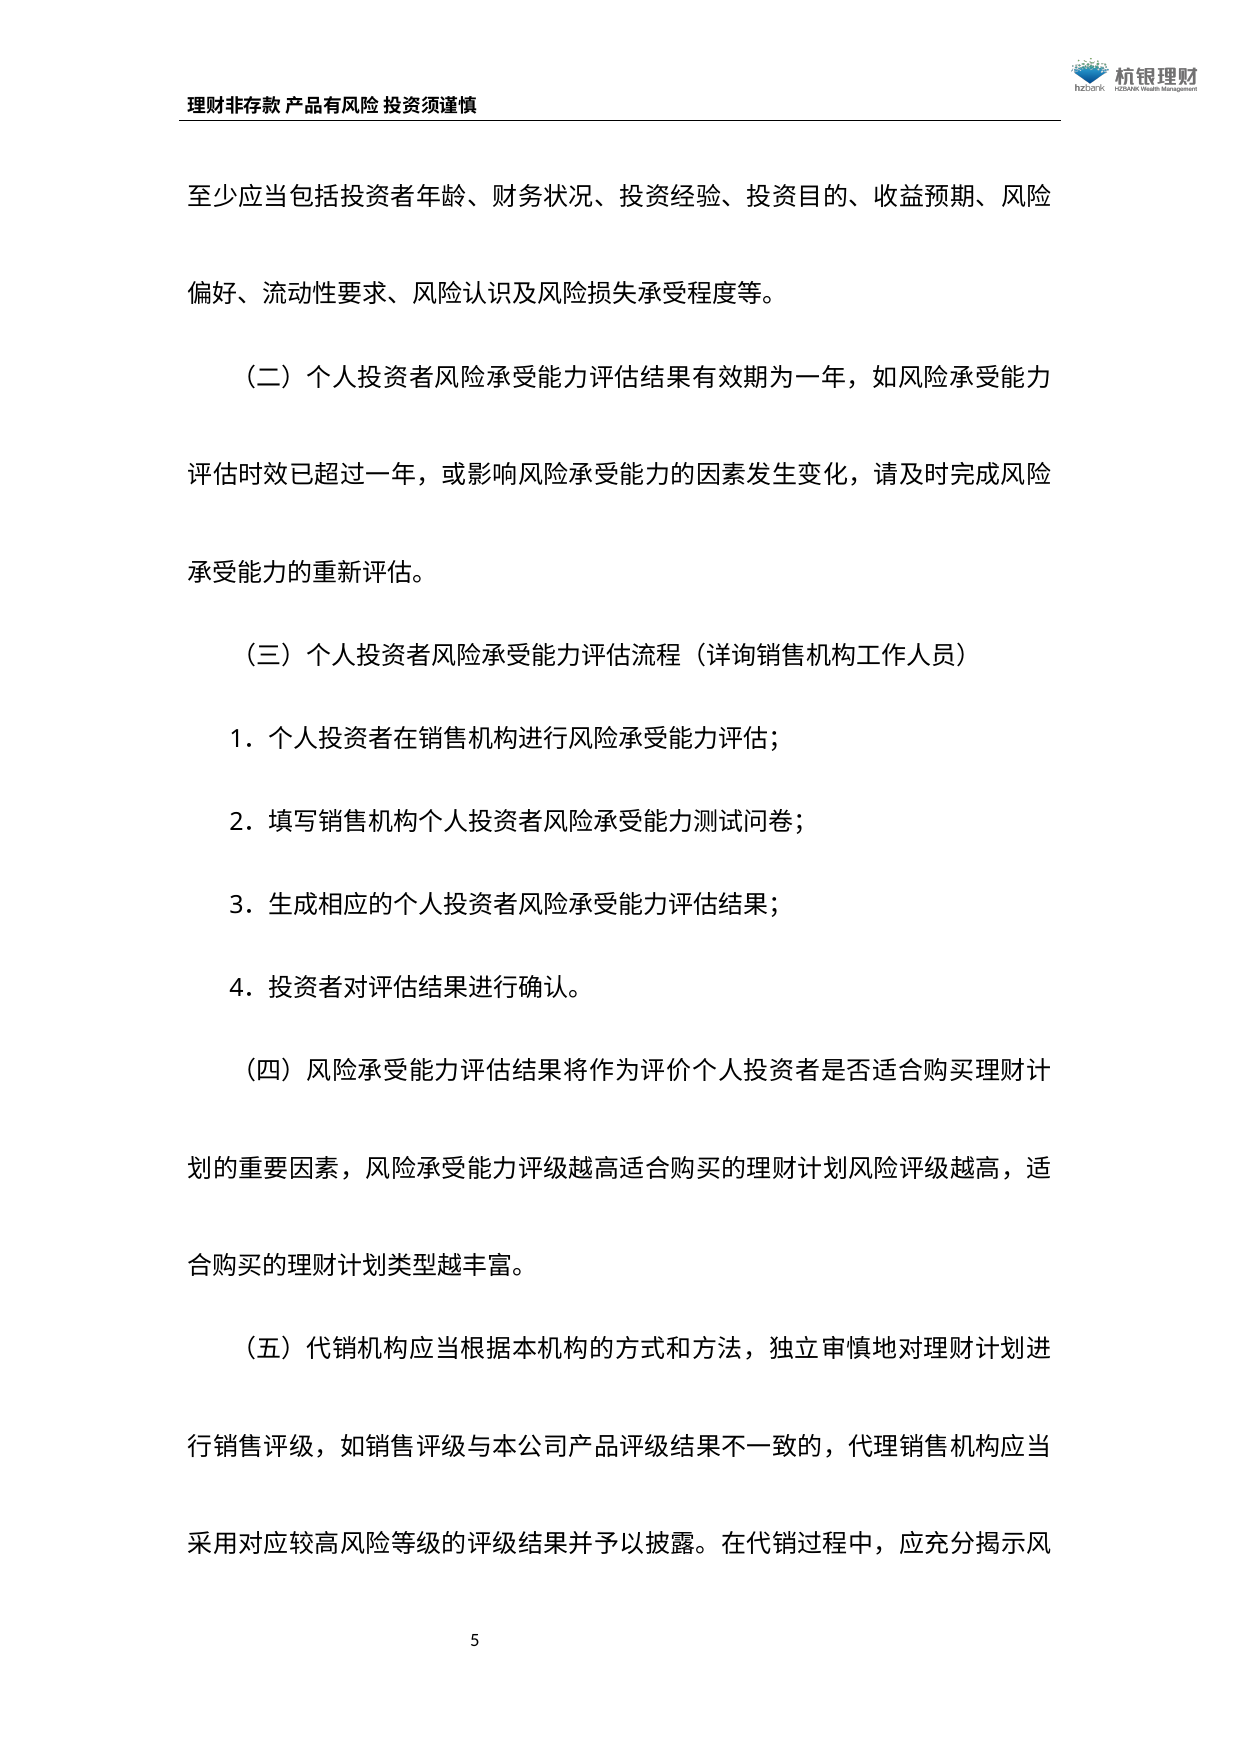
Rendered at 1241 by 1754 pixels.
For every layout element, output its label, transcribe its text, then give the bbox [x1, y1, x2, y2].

picture [1027, 0, 1240, 151]
list 风险承受能力评估结果将作为评价个人投资者是否适合购买理财计划的重要因素，风险承受能力评级越高适合购买的理财计划风险评级越高，适合购买的理财计划类型越丰富。 [187, 1036, 1053, 1296]
list 填写销售机构个人投资者风险承受能力测试问卷； [187, 787, 1053, 852]
list 个人投资者风险承受能力评估结果有效期为一年，如风险承受能力评估时效已超过一年，或影响风险承受能力的因素发生变化，请及时完成风险承受能力的重新评估。 [187, 343, 1053, 603]
list 生成相应的个人投资者风险承受能力评估结果； [187, 870, 1053, 935]
list 个人投资者在销售机构进行风险承受能力评估； [187, 704, 1053, 769]
list 个人投资者风险承受能力评估流程（详询销售机构工作人员） [187, 621, 1053, 686]
list 投资者对评估结果进行确认。 [187, 953, 1053, 1018]
